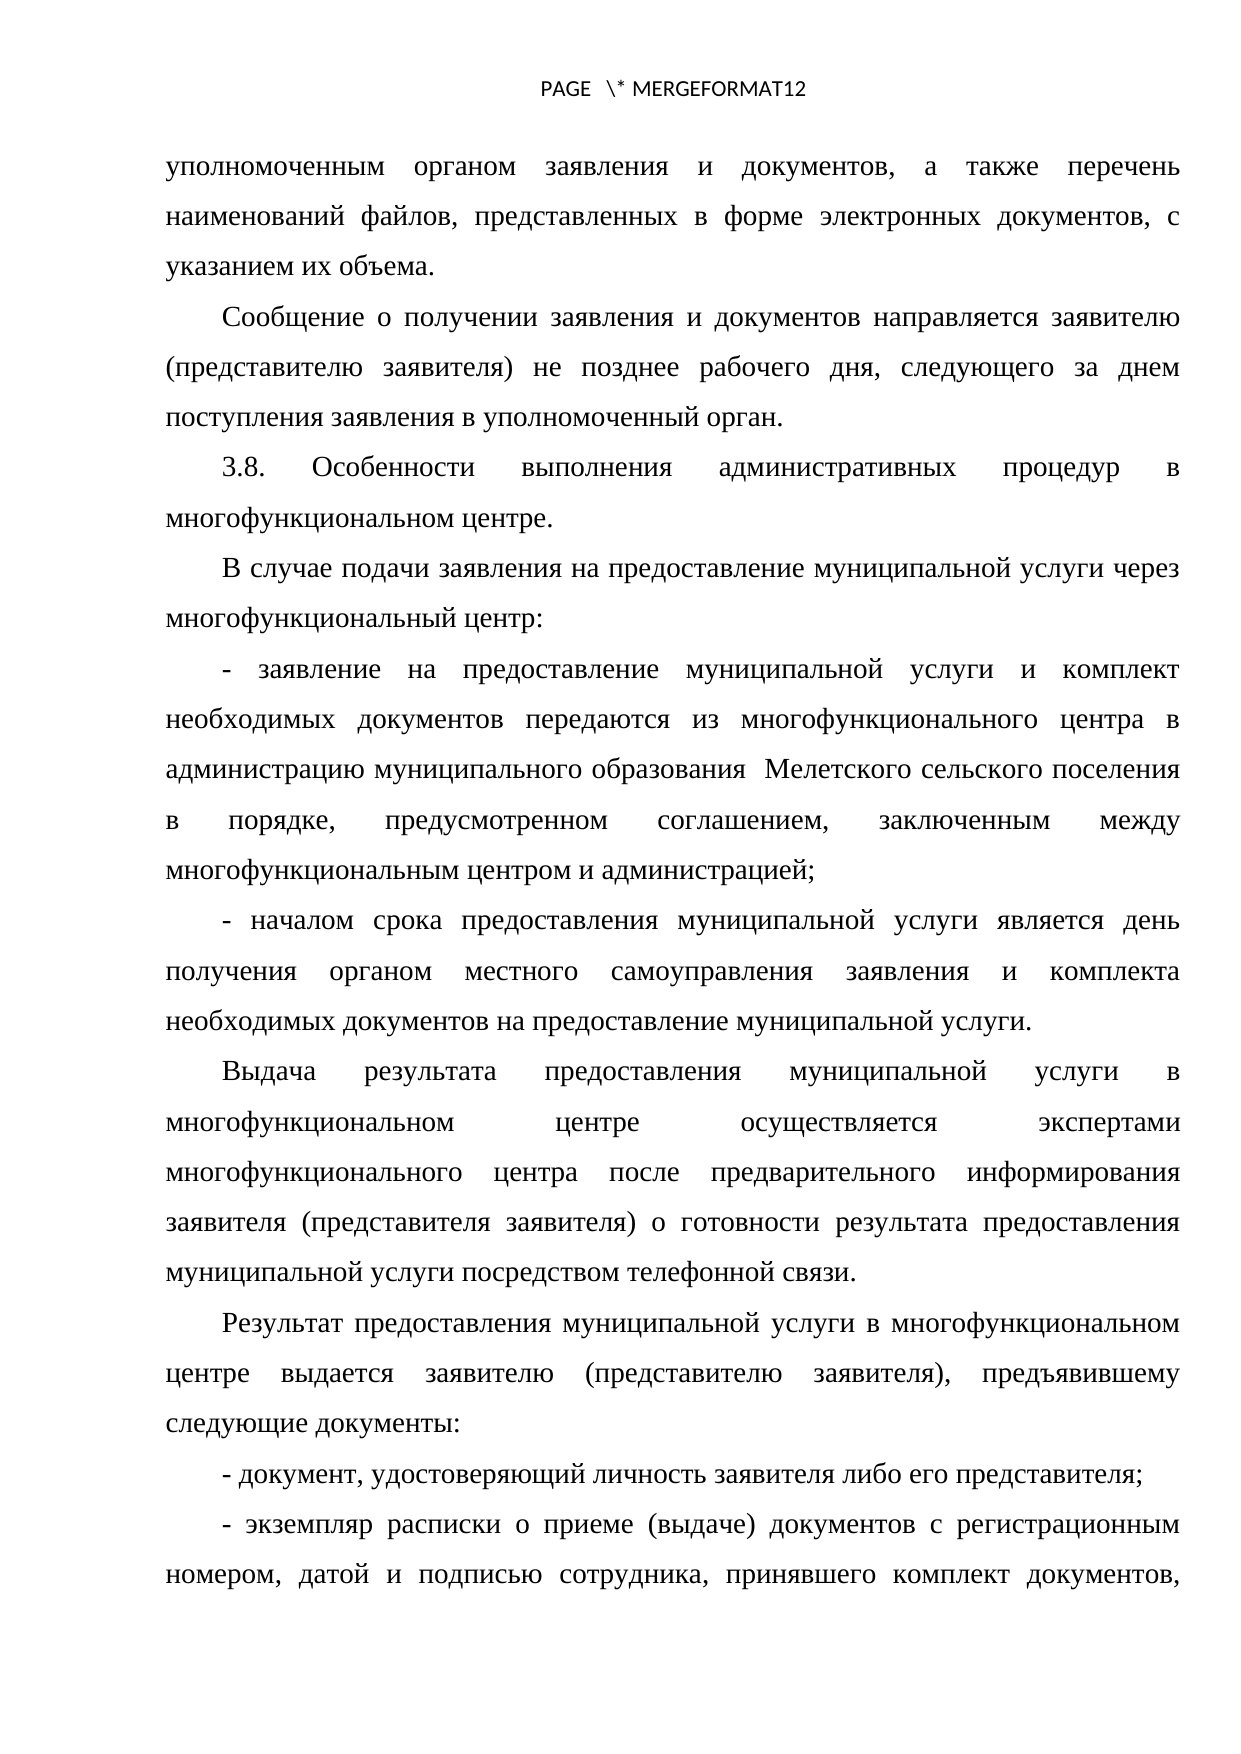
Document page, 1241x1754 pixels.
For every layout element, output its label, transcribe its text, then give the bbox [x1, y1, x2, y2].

text - документ, удостоверяющий личность заявителя либо его представителя; [165, 1456, 1181, 1489]
text Сообщение о получении заявления и документов направляется заявителю (представителю заявителя) не позднее рабочего дня, следующего за днем поступления заявления в уполномоченный орган. [165, 299, 1181, 433]
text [165, 1506, 1181, 1590]
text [165, 148, 1181, 282]
text Выдача результата предоставления муниципальной услуги в многофункциональном центре осуществляется экспертами многофункционального центра после предварительного информирования заявителя (представителя заявителя) о готовности результата предоставления муниципальной услуги посредством телефонной связи. [165, 1053, 1181, 1288]
text - началом срока предоставления муниципальной услуги является день получения органом местного самоуправления заявления и комплекта необходимых документов на предоставление муниципальной услуги. [165, 902, 1181, 1037]
text 3.8. Особенности выполнения административных процедур в многофункциональном центре. [165, 449, 1181, 533]
text - заявление на предоставление муниципальной услуги и комплект необходимых документов передаются из многофункционального центра в администрацию муниципального образования Мелетского сельского поселения в порядке, предусмотренном соглашением, заключенным между многофункциональным центром и администрацией; [165, 651, 1181, 886]
text В случае подачи заявления на предоставление муниципальной услуги через многофункциональный центр: [165, 550, 1181, 634]
text Результат предоставления муниципальной услуги в многофункциональном центре выдается заявителю (представителю заявителя), предъявившему следующие документы: [165, 1305, 1181, 1439]
